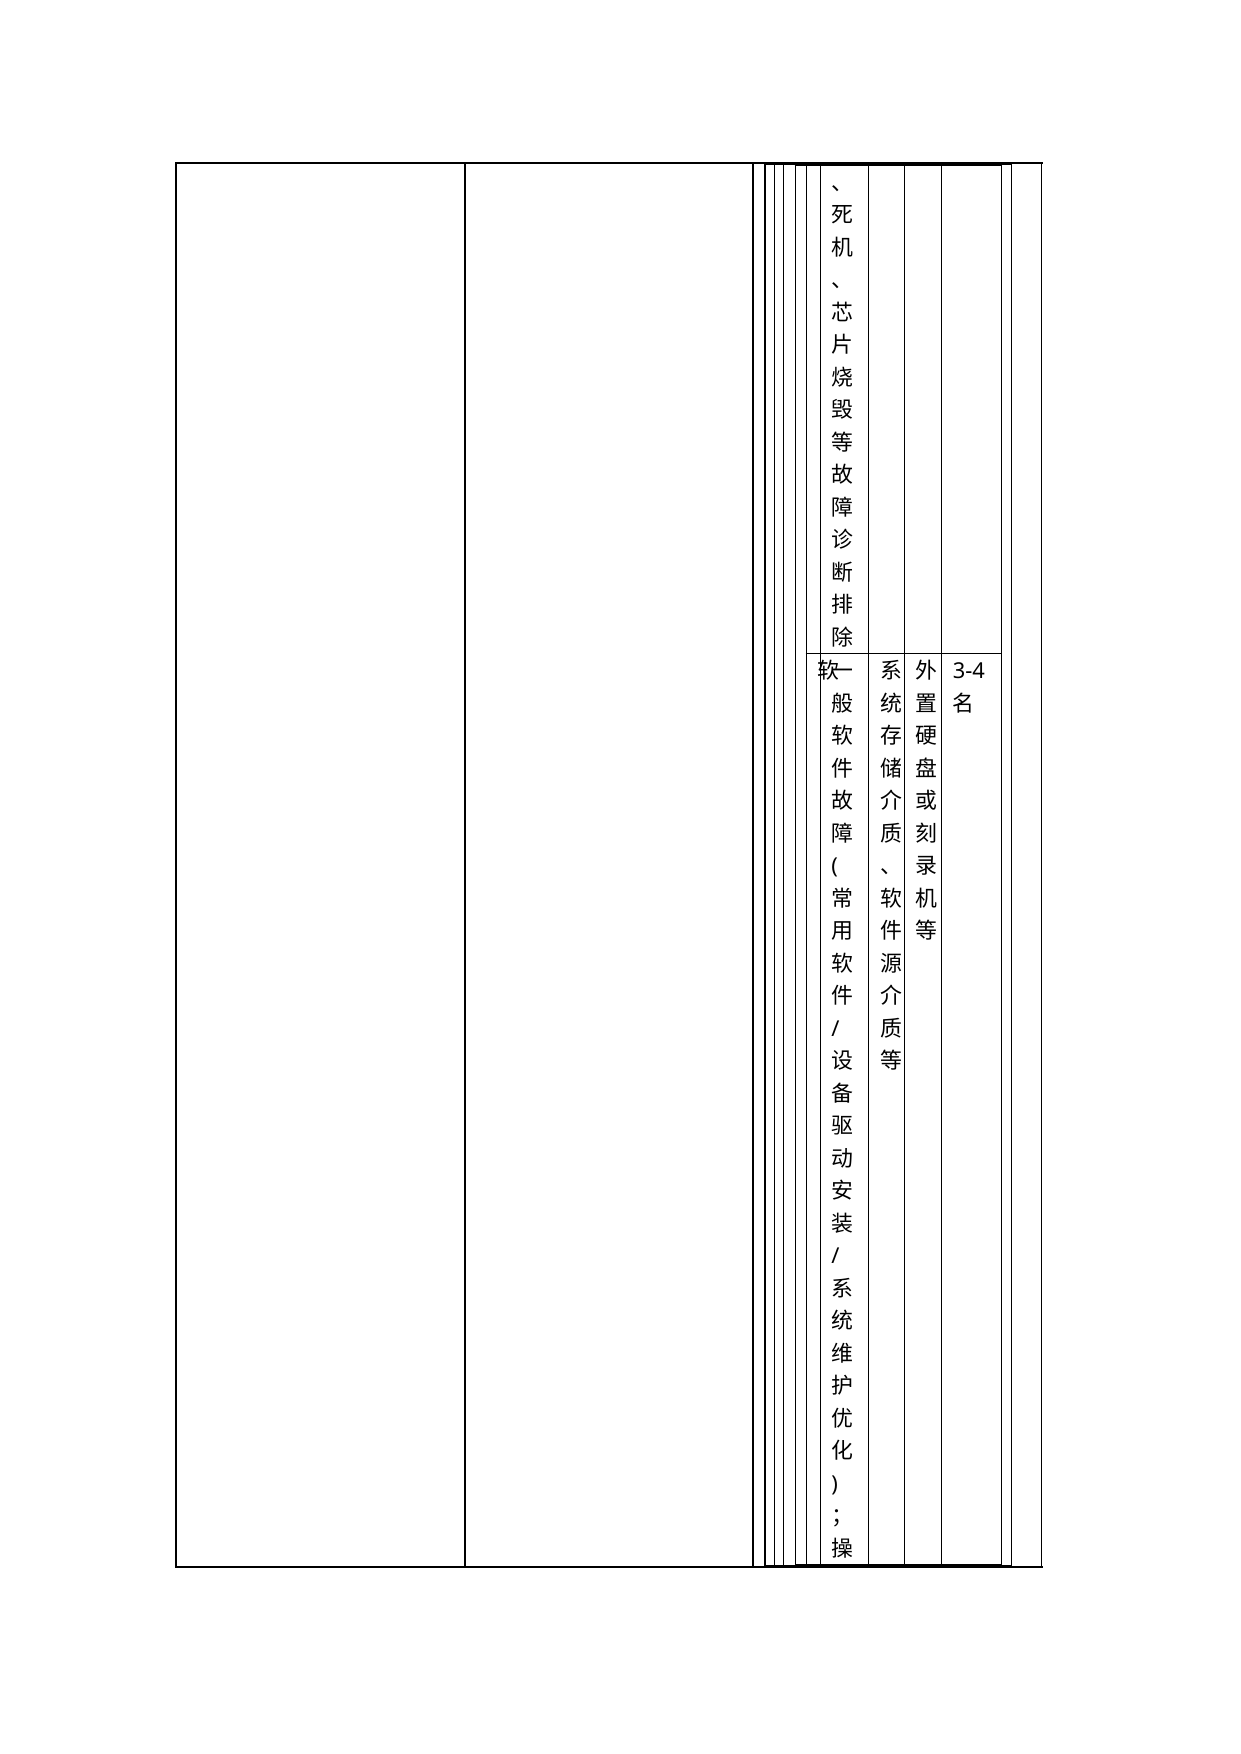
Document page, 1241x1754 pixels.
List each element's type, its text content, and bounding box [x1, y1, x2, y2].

table_cell [1002, 165, 1011, 1565]
table_cell [754, 164, 764, 1566]
table_cell [942, 654, 1001, 1564]
table_cell [905, 166, 941, 653]
table_cell [807, 166, 820, 653]
table_cell [807, 654, 820, 1564]
table_cell [942, 166, 1001, 653]
table_cell [821, 166, 868, 653]
table_cell [466, 164, 752, 1566]
table_cell [775, 165, 783, 1565]
table_cell [869, 654, 904, 1564]
table_cell [869, 166, 904, 653]
table_cell [796, 166, 806, 1564]
table_cell 1 [177, 164, 464, 1566]
table_cell [766, 165, 774, 1565]
table_cell [821, 654, 868, 1564]
table_cell [784, 165, 795, 1565]
table_cell [1012, 164, 1041, 1566]
table_cell [905, 654, 941, 1564]
